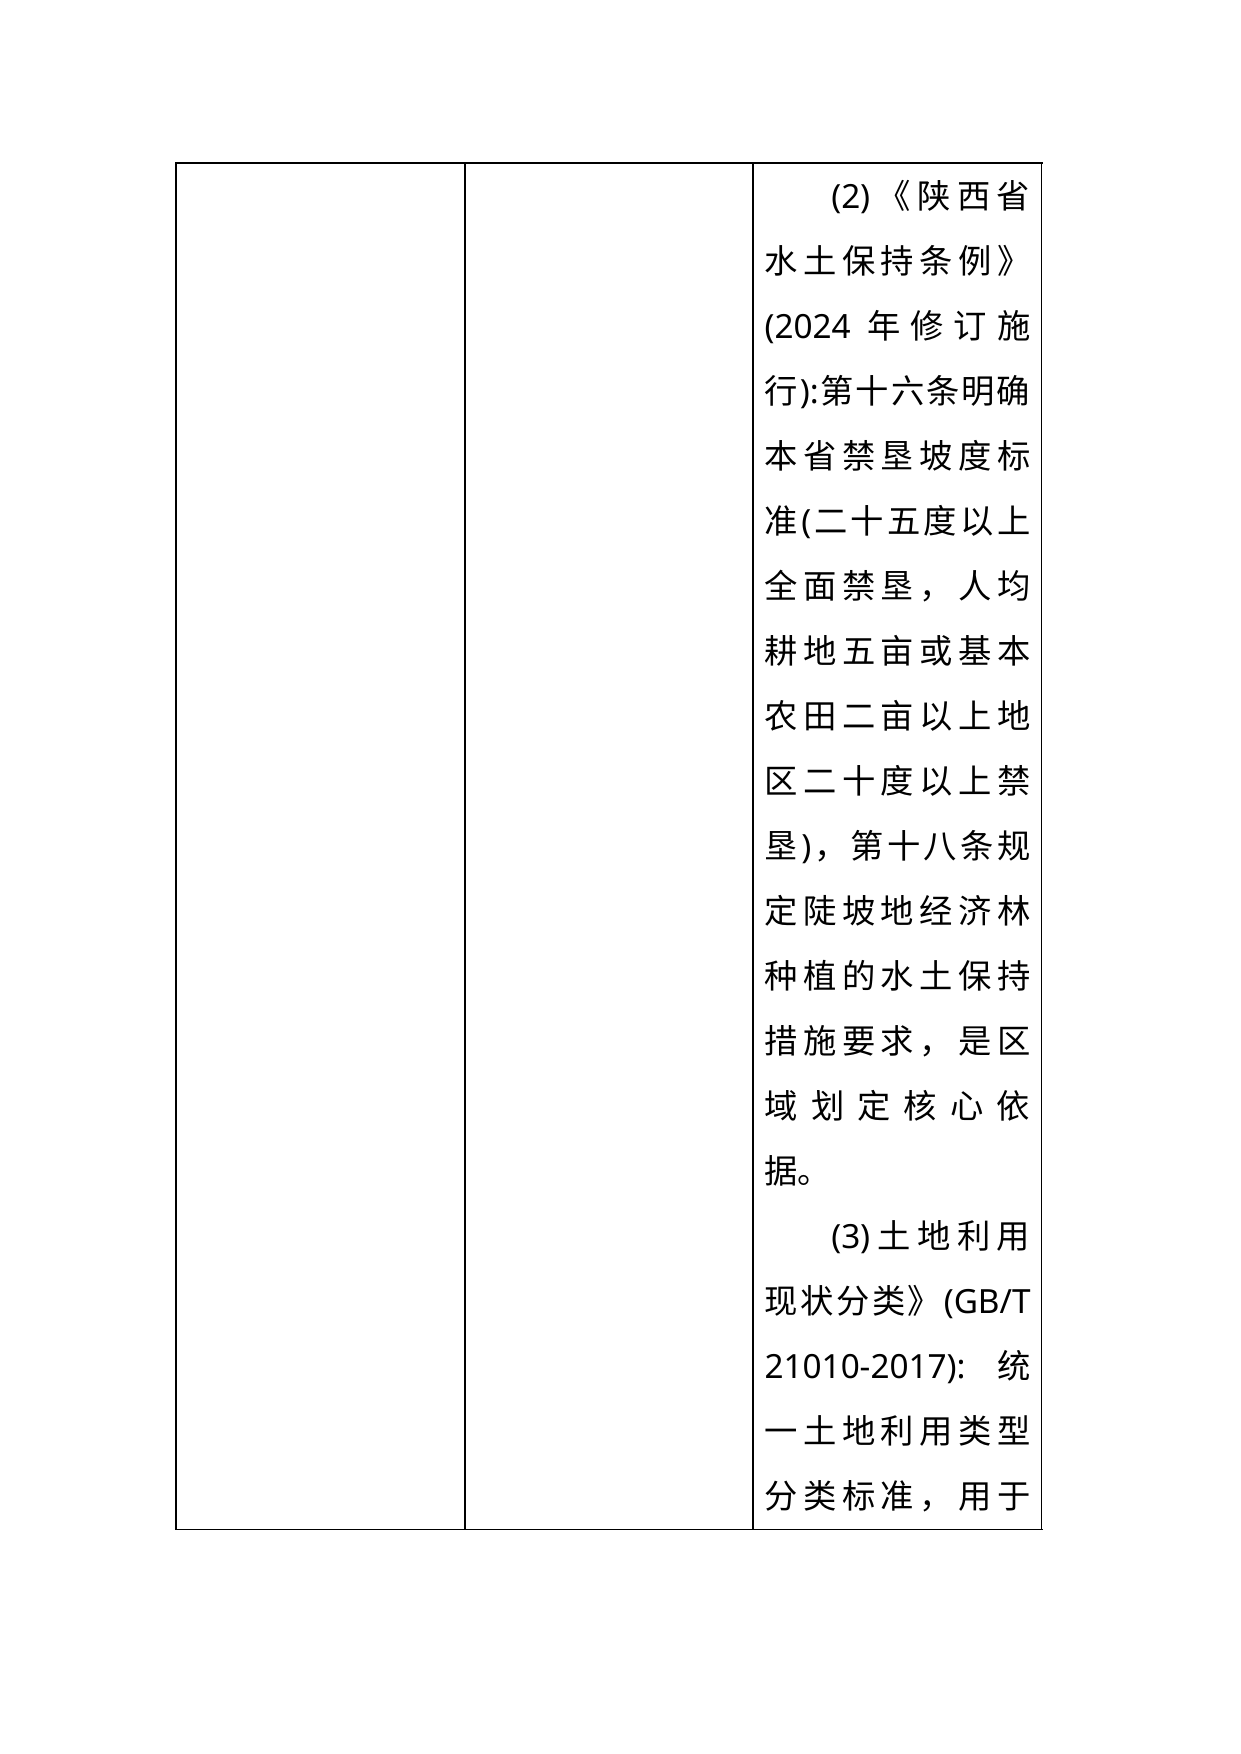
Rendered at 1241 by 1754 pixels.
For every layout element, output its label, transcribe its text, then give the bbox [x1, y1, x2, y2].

table_cell [466, 164, 752, 1528]
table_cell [754, 164, 1041, 1528]
table_cell 1 [177, 164, 464, 1528]
